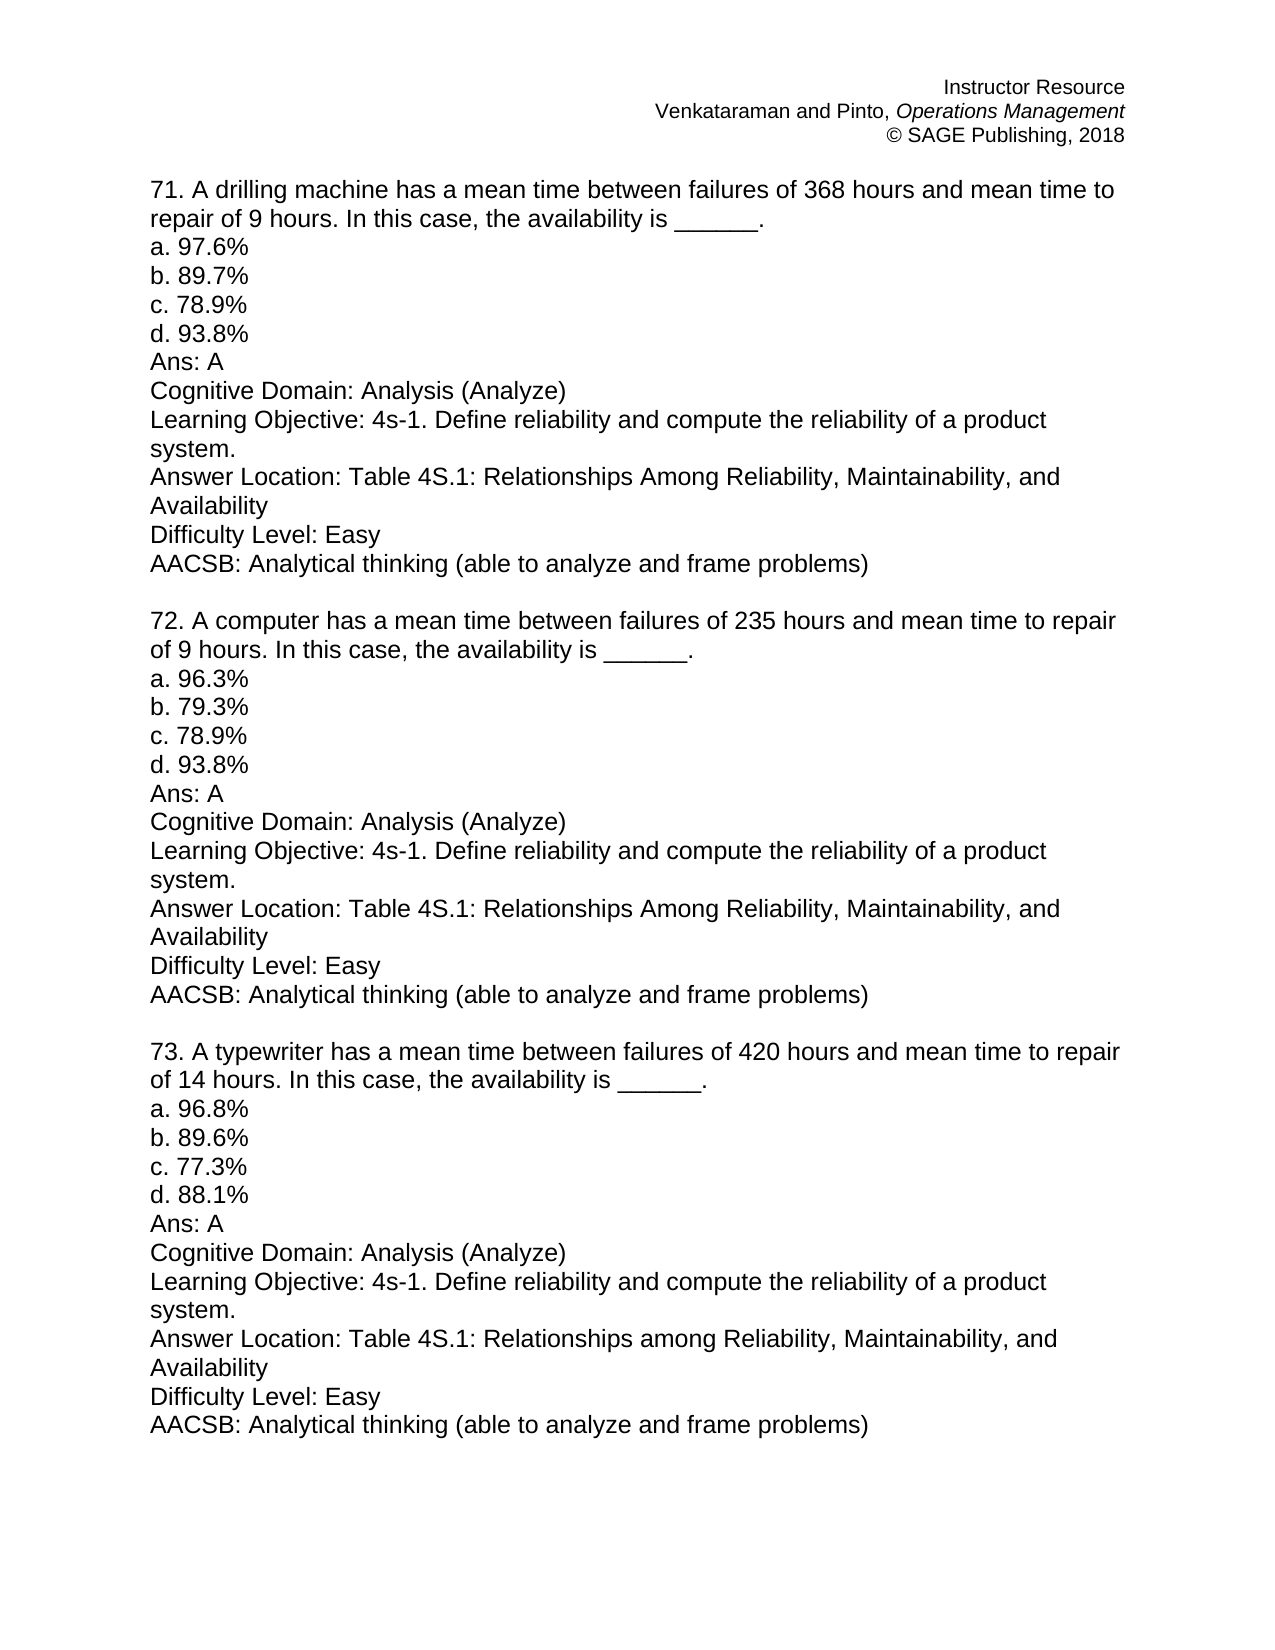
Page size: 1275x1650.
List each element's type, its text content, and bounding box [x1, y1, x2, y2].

text AACSB: Analytical thinking (able to analyze and frame problems) [150, 980, 1125, 1009]
text a. 96.3% [150, 664, 1125, 692]
text b. 79.3% [150, 692, 1125, 721]
text Answer Location: Table 4S.1: Relationships among Reliability, Maintainability, and Availability [150, 1324, 1125, 1382]
text d. 93.8% [150, 319, 1125, 347]
text Cognitive Domain: Analysis (Analyze) [150, 1238, 1125, 1267]
text Learning Objective: 4s-1. Define reliability and compute the reliability of a product system. [150, 836, 1125, 894]
text Ans: A [150, 347, 1125, 376]
text AACSB: Analytical thinking (able to analyze and frame problems) [150, 1410, 1125, 1439]
text Difficulty Level: Easy [150, 520, 1125, 549]
text c. 78.9% [150, 290, 1125, 319]
text a. 96.8% [150, 1094, 1125, 1123]
text Learning Objective: 4s-1. Define reliability and compute the reliability of a product system. [150, 405, 1125, 462]
text AACSB: Analytical thinking (able to analyze and frame problems) [150, 549, 1125, 577]
text Answer Location: Table 4S.1: Relationships Among Reliability, Maintainability, and Availability [150, 462, 1125, 520]
text Cognitive Domain: Analysis (Analyze) [150, 807, 1125, 836]
text 73. A typewriter has a mean time between failures of 420 hours and mean time to repair of 14 hours. In this case, the availability is ______. [150, 1037, 1125, 1094]
text b. 89.6% [150, 1123, 1125, 1152]
text Answer Location: Table 4S.1: Relationships Among Reliability, Maintainability, and Availability [150, 894, 1125, 951]
text b. 89.7% [150, 261, 1125, 290]
text Ans: A [150, 779, 1125, 807]
text d. 88.1% [150, 1180, 1125, 1209]
text 71. A drilling machine has a mean time between failures of 368 hours and mean time to repair of 9 hours. In this case, the availability is ______. [150, 175, 1125, 232]
text Ans: A [150, 1209, 1125, 1238]
text 72. A computer has a mean time between failures of 235 hours and mean time to repair of 9 hours. In this case, the availability is ______. [150, 606, 1125, 664]
text Difficulty Level: Easy [150, 1382, 1125, 1410]
text Cognitive Domain: Analysis (Analyze) [150, 376, 1125, 405]
text d. 93.8% [150, 750, 1125, 779]
text c. 77.3% [150, 1152, 1125, 1180]
text c. 78.9% [150, 721, 1125, 750]
text a. 97.6% [150, 232, 1125, 261]
text Learning Objective: 4s-1. Define reliability and compute the reliability of a product system. [150, 1267, 1125, 1324]
text Difficulty Level: Easy [150, 951, 1125, 980]
